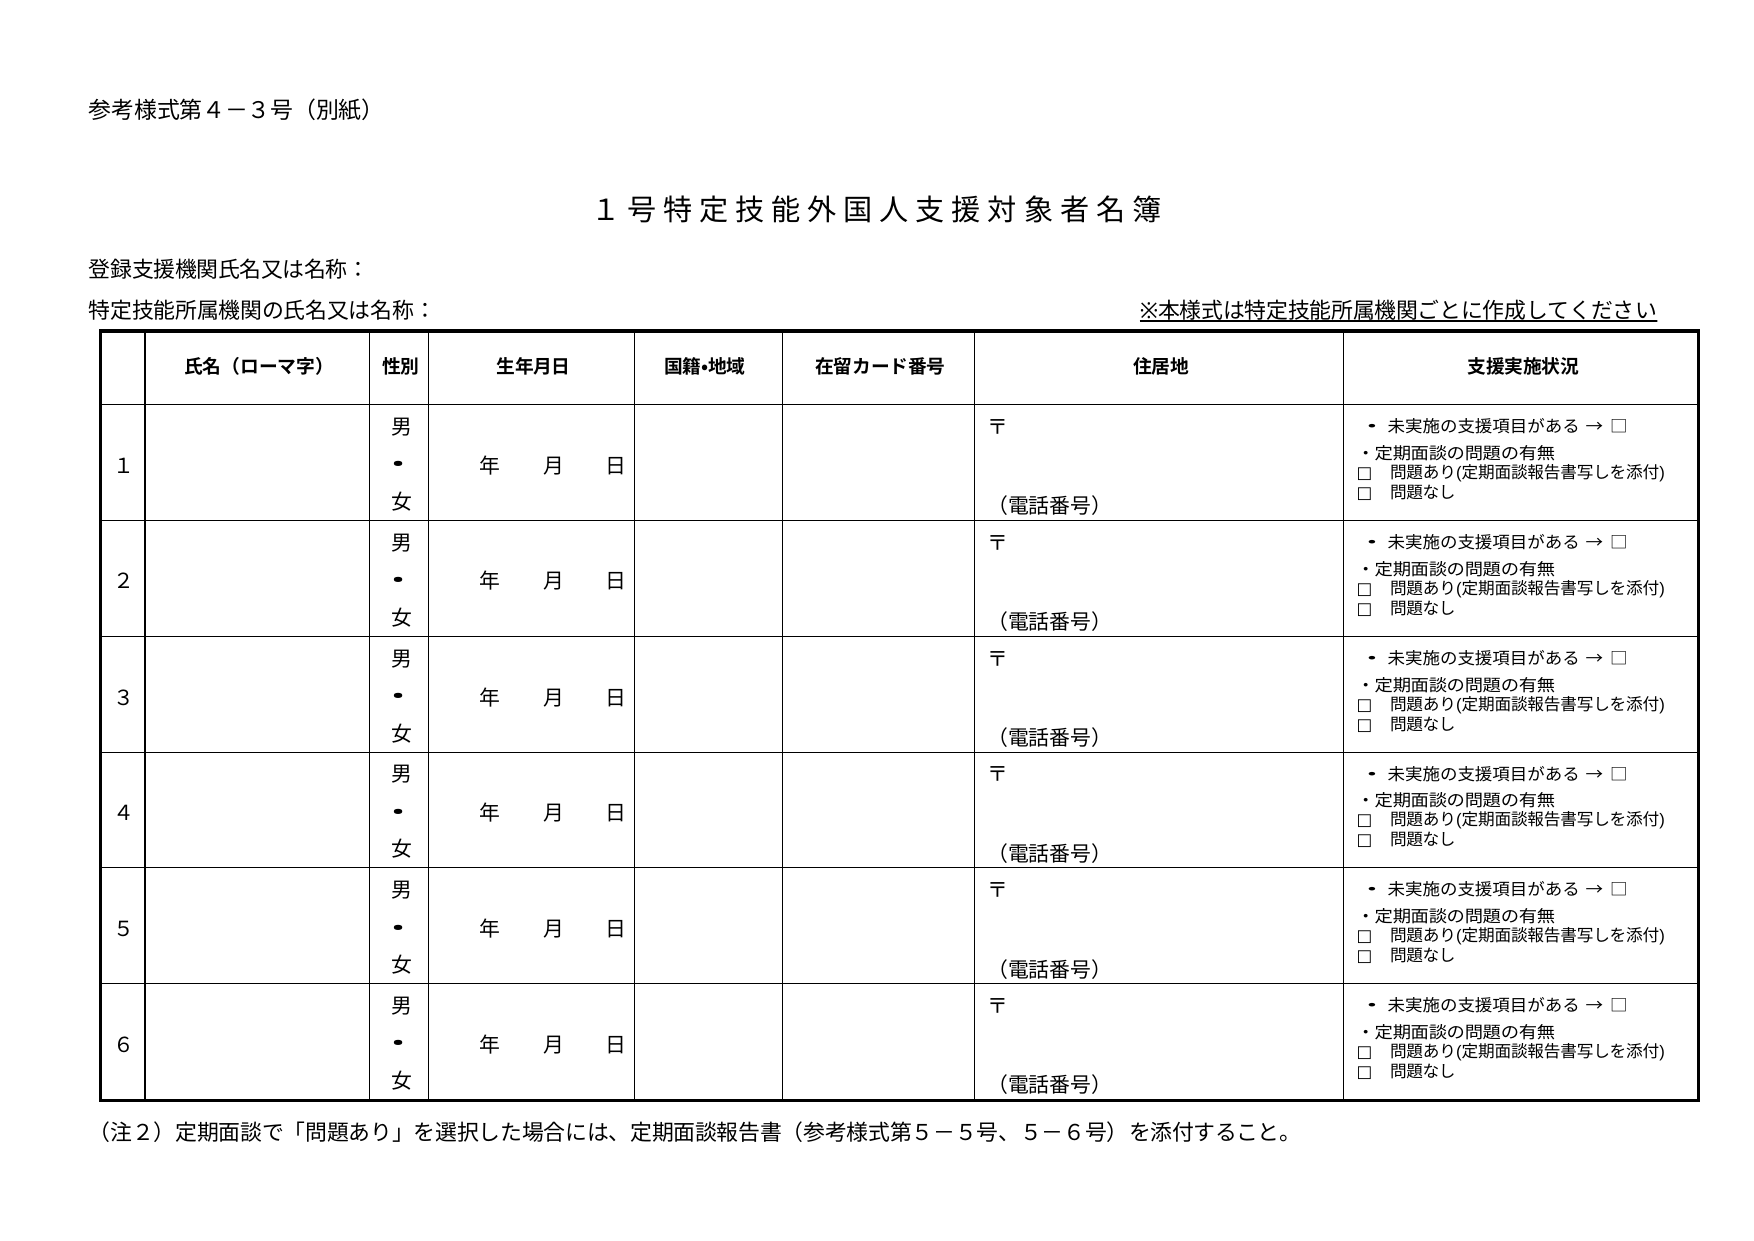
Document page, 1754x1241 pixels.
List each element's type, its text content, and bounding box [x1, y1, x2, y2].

table_cell ・未実施の支援項目がある → □ ・定期面談の問題の有無 問題あり(定期面談報告書写しを添付) 問題なし [1344, 868, 1697, 983]
table_cell ２ [102, 521, 144, 636]
table_cell 〒 （電話番号） [975, 521, 1343, 636]
table_cell 月 [520, 753, 583, 867]
table_cell 〒 （電話番号） [975, 868, 1343, 983]
table_cell 月 [520, 521, 583, 636]
table_cell 日 [583, 521, 634, 636]
title １ 号 特 定 技 能 外 国 人 支 援 対 象 者 名 簿 [77, 187, 1676, 229]
table_cell ５ [102, 868, 144, 983]
table_header 住居地 [975, 333, 1343, 404]
table_cell [146, 405, 369, 520]
table_header 支援実施状況 [1344, 333, 1697, 404]
table_cell ・未実施の支援項目がある → □ ・定期面談の問題の有無 問題あり(定期面談報告書写しを添付) 問題なし [1344, 753, 1697, 867]
table_cell [783, 637, 974, 752]
table_cell ・未実施の支援項目がある → □ ・定期面談の問題の有無 問題あり(定期面談報告書写しを添付) 問題なし [1344, 521, 1697, 636]
table_cell 月 [520, 405, 583, 520]
table_cell [146, 637, 369, 752]
table_cell [146, 521, 369, 636]
text 登録支援機関氏名又は名称： [89, 252, 1710, 284]
table_cell [635, 984, 782, 1099]
table_cell 月 [520, 637, 583, 752]
table_cell [635, 753, 782, 867]
table_cell 〒 （電話番号） [975, 405, 1343, 520]
table_cell 月 [520, 868, 583, 983]
table_cell [783, 405, 974, 520]
table_cell 男 •女 [370, 868, 428, 983]
table_cell 月 [520, 984, 583, 1099]
table_cell ４ [102, 753, 144, 867]
table_cell 年 [429, 405, 520, 520]
table_cell 年 [429, 637, 520, 752]
table_header [102, 333, 144, 404]
table_cell 日 [583, 637, 634, 752]
table_cell ３ [102, 637, 144, 752]
table_cell 年 [429, 984, 520, 1099]
table_cell 日 [583, 753, 634, 867]
table_header 国籍・地域 [635, 333, 782, 404]
table_cell 男 •女 [370, 753, 428, 867]
table_cell 男 •女 [370, 405, 428, 520]
table_cell [783, 521, 974, 636]
table_cell 〒 （電話番号） [975, 753, 1343, 867]
table_cell ６ [102, 984, 144, 1099]
table_cell 年 [429, 868, 520, 983]
table_cell 日 [583, 405, 634, 520]
table_cell ・未実施の支援項目がある → □ ・定期面談の問題の有無 問題あり(定期面談報告書写しを添付) 問題なし [1344, 637, 1697, 752]
table_cell 〒 （電話番号） [975, 984, 1343, 1099]
table_cell 男 •女 [370, 637, 428, 752]
table_cell ・未実施の支援項目がある → □ ・定期面談の問題の有無 問題あり(定期面談報告書写しを添付) 問題なし [1344, 984, 1697, 1099]
table_header 氏名（ローマ字） [146, 333, 369, 404]
table_cell [635, 405, 782, 520]
table_cell [146, 984, 369, 1099]
table_cell 日 [583, 868, 634, 983]
table_cell [635, 868, 782, 983]
table_cell [146, 868, 369, 983]
table_cell [783, 868, 974, 983]
table_cell ・未実施の支援項目がある → □ ・定期面談の問題の有無 問題あり(定期面談報告書写しを添付) 問題なし [1344, 405, 1697, 520]
table_cell [783, 753, 974, 867]
table_cell 〒 （電話番号） [975, 637, 1343, 752]
table_header 生年月日 [429, 333, 634, 404]
table_cell [783, 984, 974, 1099]
table_cell [635, 637, 782, 752]
table_cell 男 •女 [370, 984, 428, 1099]
text 特定技能所属機関の氏名又は名称： ※本様式は特定技能所属機関ごとに作成してください [89, 293, 1710, 325]
table_cell [635, 521, 782, 636]
table_header 性別 [370, 333, 428, 404]
table_header 在留カード番号 [783, 333, 974, 404]
table_cell [146, 753, 369, 867]
table_cell 日 [583, 984, 634, 1099]
text 参考様式第４－３号（別紙） [89, 92, 1710, 125]
table_cell 年 [429, 521, 520, 636]
table_cell 年 [429, 753, 520, 867]
table_cell １ [102, 405, 144, 520]
table_cell 男 •女 [370, 521, 428, 636]
